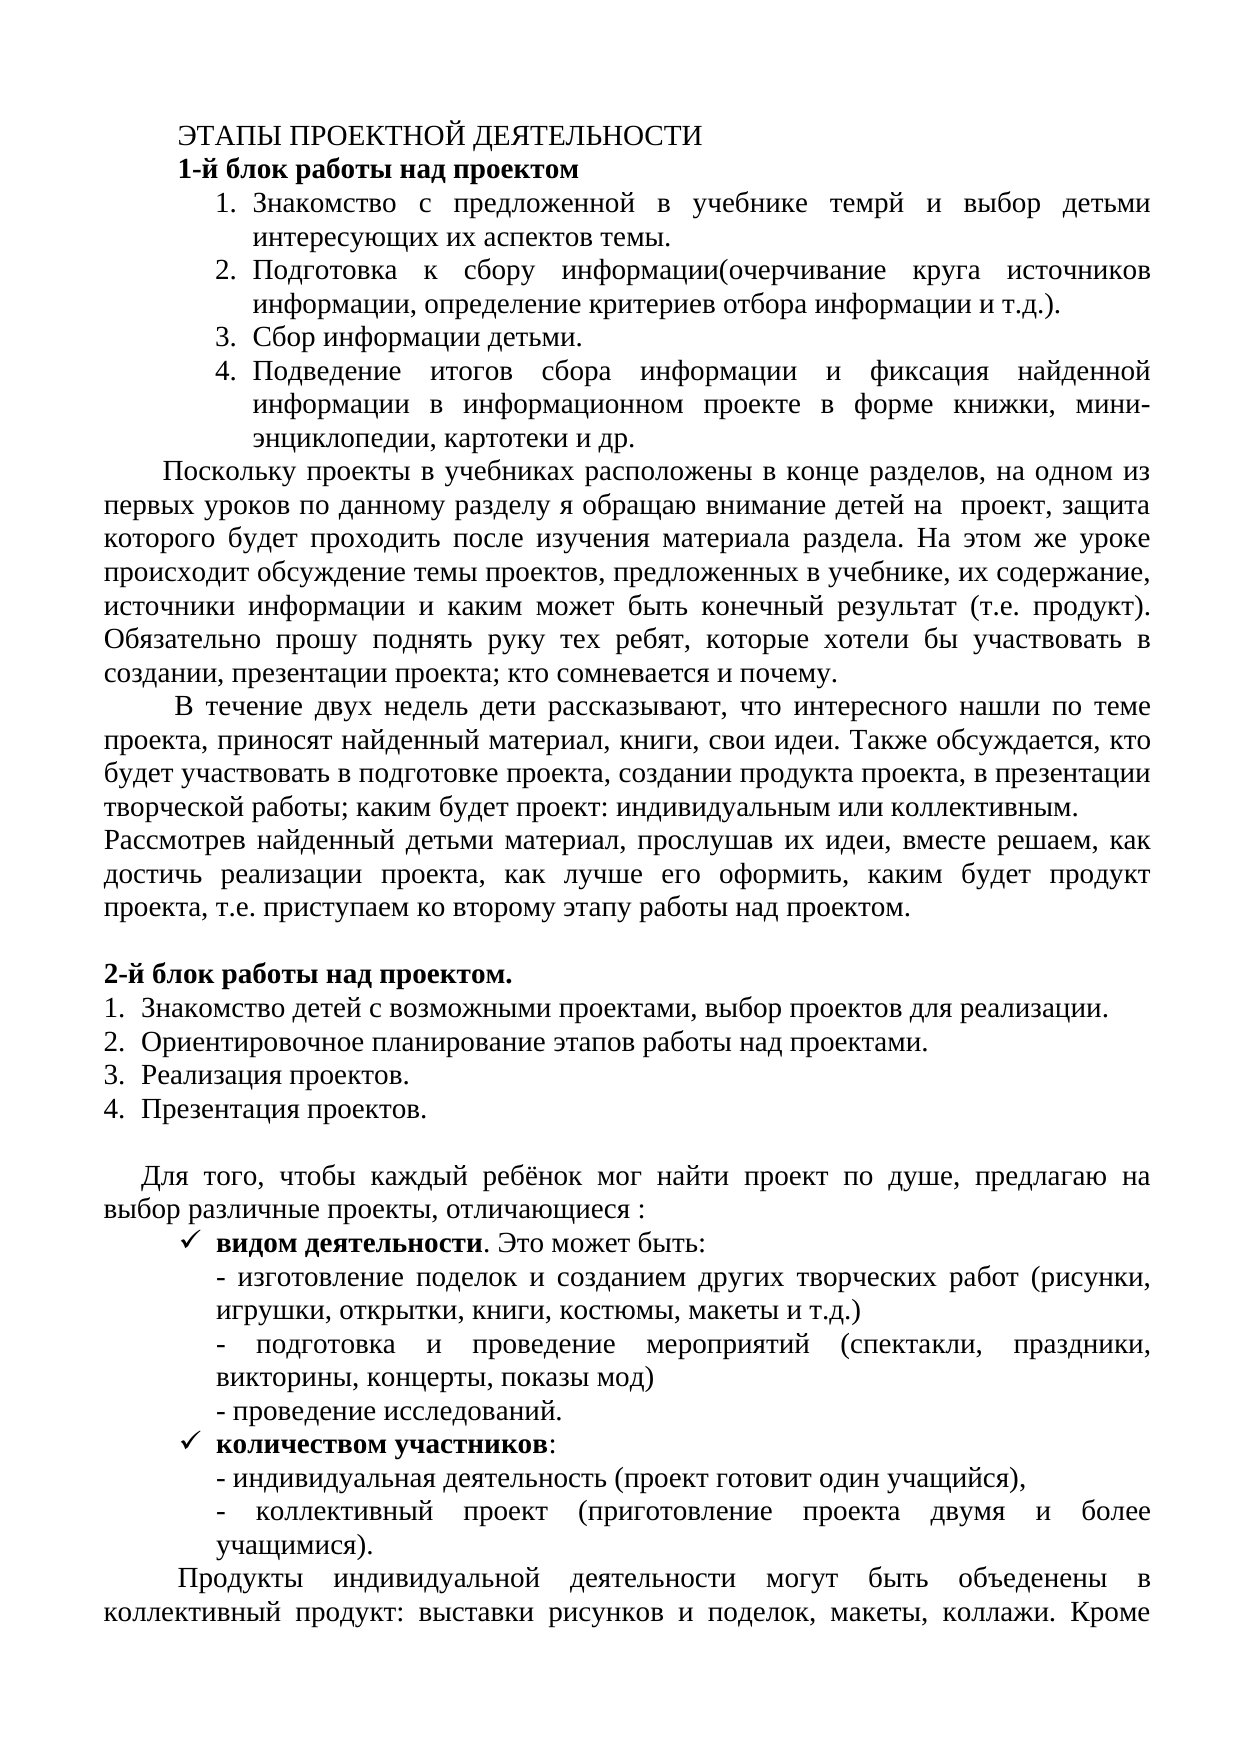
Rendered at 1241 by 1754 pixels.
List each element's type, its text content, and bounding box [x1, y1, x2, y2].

list Знакомство с предложенной в учебнике темрй и выбор детьми интересующих их аспектов темы. [215, 185, 1152, 252]
list - индивидуальная деятельность (проект готовит один учащийся), [216, 1460, 1152, 1493]
list Для того, чтобы каждый ребёнок мог найти проект по душе, предлагаю на выбор различные проекты, отличающиеся : [103, 1158, 1152, 1225]
text 1-й блок работы над проектом [177, 152, 1152, 185]
text В течение двух недель дети рассказывают, что интересного нашли по теме проекта, приносят найденный материал, книги, свои идеи. Также обсуждается, кто будет участвовать в подготовке проекта, создании продукта проекта, в презентации творческой работы; каким будет проект: индивидуальным или коллективным. [103, 688, 1152, 822]
list Подведение итогов сбора информации и фиксация найденной информации в информационном проекте в форме книжки, мини-энциклопедии, картотеки и др. [215, 353, 1152, 453]
list количеством участников: [178, 1426, 1152, 1460]
list Ориентировочное планирование этапов работы над проектами. [103, 1024, 1152, 1057]
text Рассмотрев найденный детьми материал, прослушав их идеи, вместе решаем, как достичь реализации проекта, как лучше его оформить, каким будет продукт проекта, т.е. приступаем ко второму этапу работы над проектом. [103, 822, 1152, 923]
list Сбор информации детьми. [215, 319, 1152, 353]
text 2-й блок работы над проектом. [103, 957, 1152, 990]
text ЭТАПЫ ПРОЕКТНОЙ ДЕЯТЕЛЬНОСТИ [177, 118, 1152, 152]
list видом деятельности. Это может быть: [178, 1225, 1152, 1259]
list - коллективный проект (приготовление проекта двумя и более учащимися). [216, 1493, 1152, 1561]
list Реализация проектов. [103, 1057, 1152, 1091]
text Поскольку проекты в учебниках расположены в конце разделов, на одном из первых уроков по данному разделу я обращаю внимание детей на проект, защита которого будет проходить после изучения материала раздела. На этом же уроке происходит обсуждение темы проектов, предложенных в учебнике, их содержание, источники информации и каким может быть конечный результат (т.е. продукт). Обязательно прошу поднять руку тех ребят, которые хотели бы участвовать в создании, презентации проекта; кто сомневается и почему. [103, 453, 1152, 688]
list - подготовка и проведение мероприятий (спектакли, праздники, викторины, концерты, показы мод) [216, 1326, 1152, 1393]
list Презентация проектов. [103, 1091, 1152, 1124]
list Знакомство детей с возможными проектами, выбор проектов для реализации. [103, 990, 1152, 1024]
list - изготовление поделок и созданием других творческих работ (рисунки, игрушки, открытки, книги, костюмы, макеты и т.д.) [216, 1259, 1152, 1326]
list Подготовка к сбору информации(очерчивание круга источников информации, определение критериев отбора информации и т.д.). [215, 252, 1152, 319]
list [103, 1561, 1152, 1628]
list - проведение исследований. [216, 1393, 1152, 1426]
